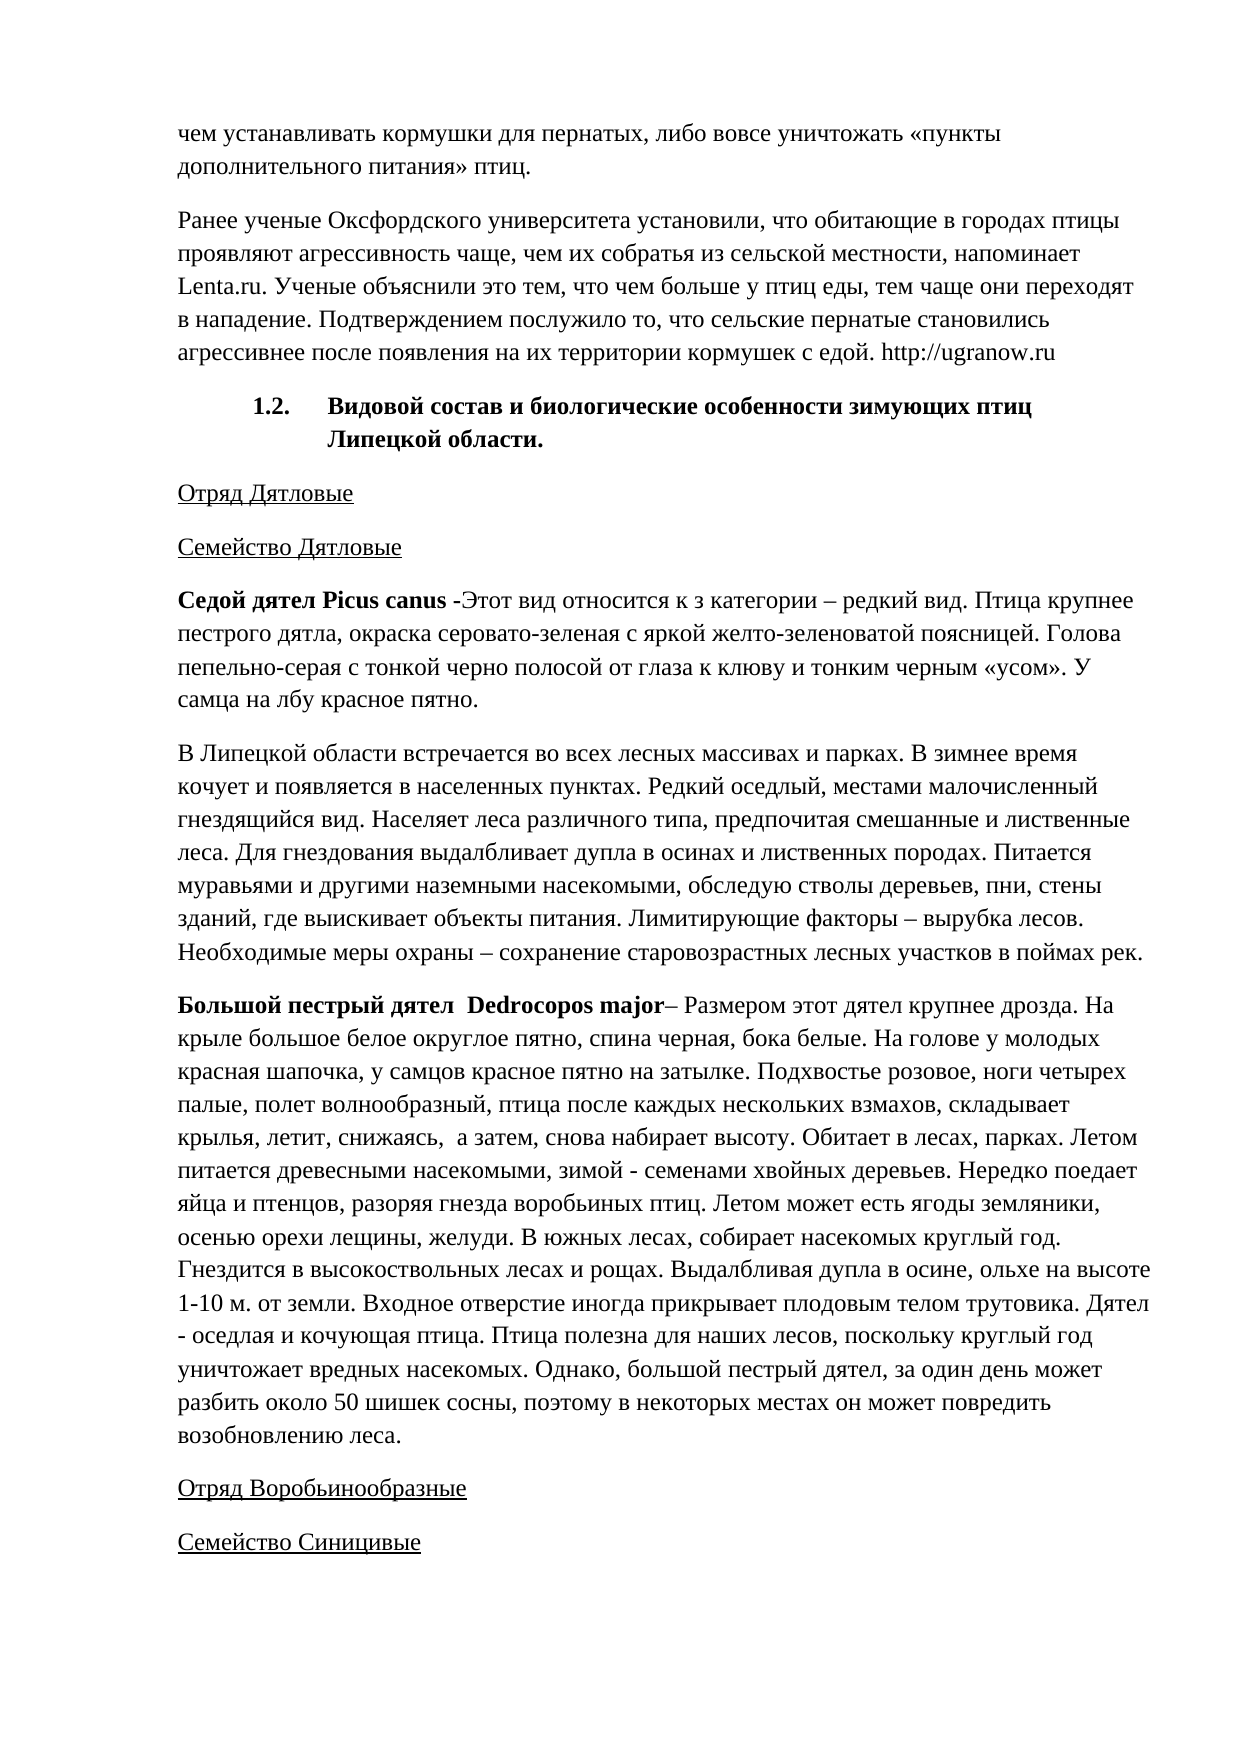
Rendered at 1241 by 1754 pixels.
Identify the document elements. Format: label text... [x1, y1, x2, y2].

text Большой пестрый дятел Dedrocopos major– Размером этот дятел крупнее дрозда. На крыле большое белое округлое пятно, спина черная, бока белые. На голове у молодых красная шапочка, у самцов красное пятно на затылке. Подхвостье розовое, ноги четырех палые, полет волнообразный, птица после каждых нескольких взмахов, складывает крылья, летит, снижаясь, а затем, снова набирает высоту. Обитает в лесах, парках. Летом питается древесными насекомыми, зимой - семенами хвойных деревьев. Нередко поедает яйца и птенцов, разоряя гнезда воробьиных птиц. Летом может есть ягоды земляники, осенью орехи лещины, желуди. В южных лесах, собирает насекомых круглый год. Гнездится в высокоствольных лесах и рощах. Выдалбливая дупла в осине, ольхе на высоте 1-10 м. от земли. Входное отверстие иногда прикрывает плодовым телом трутовика. Дятел - оседлая и кочующая птица. Птица полезна для наших лесов, поскольку круглый год уничтожает вредных насекомых. Однако, большой пестрый дятел, за один день может разбить около 50 шишек сосны, поэтому в некоторых местах он может повредить возобновлению леса. [177, 990, 1152, 1448]
text В Липецкой области встречается во всех лесных массивах и парках. В зимнее время кочует и появляется в населенных пунктах. Редкий оседлый, местами малочисленный гнездящийся вид. Населяет леса различного типа, предпочитая смешанные и лиственные леса. Для гнездования выдалбливает дупла в осинах и лиственных породах. Питается муравьями и другими наземными насекомыми, обследую стволы деревьев, пни, стены зданий, где выискивает объекты питания. Лимитирующие факторы – вырубка лесов. Необходимые меры охраны – сохранение старовозрастных лесных участков в поймах рек. [177, 738, 1152, 965]
text Седой дятел Picus canus -Этот вид относится к з категории – редкий вид. Птица крупнее пестрого дятла, окраска серовато-зеленая с яркой желто-зеленоватой поясницей. Голова пепельно-серая с тонкой черно полосой от глаза к клюву и тонким черным «усом». У самца на лбу красное пятно. [177, 586, 1152, 713]
text Семейство Дятловые [177, 532, 1152, 560]
list Видовой состав и биологические особенности зимующих птиц Липецкой области. [252, 391, 1152, 453]
text Ранее ученые Оксфордского университета установили, что обитающие в городах птицы проявляют агрессивность чаще, чем их собратья из сельской местности, напоминает Lenta.ru. Ученые объяснили это тем, что чем больше у птиц еды, тем чаще они переходят в нападение. Подтверждением послужило то, что сельские пернатые становились агрессивнее после появления на их территории кормушек с едой. http://ugranow.ru [177, 205, 1152, 366]
text Семейство Синицивые [177, 1527, 1152, 1556]
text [177, 118, 1152, 180]
text Отряд Дятловые [177, 478, 1152, 507]
text Отряд Воробьинообразные [177, 1473, 1152, 1502]
